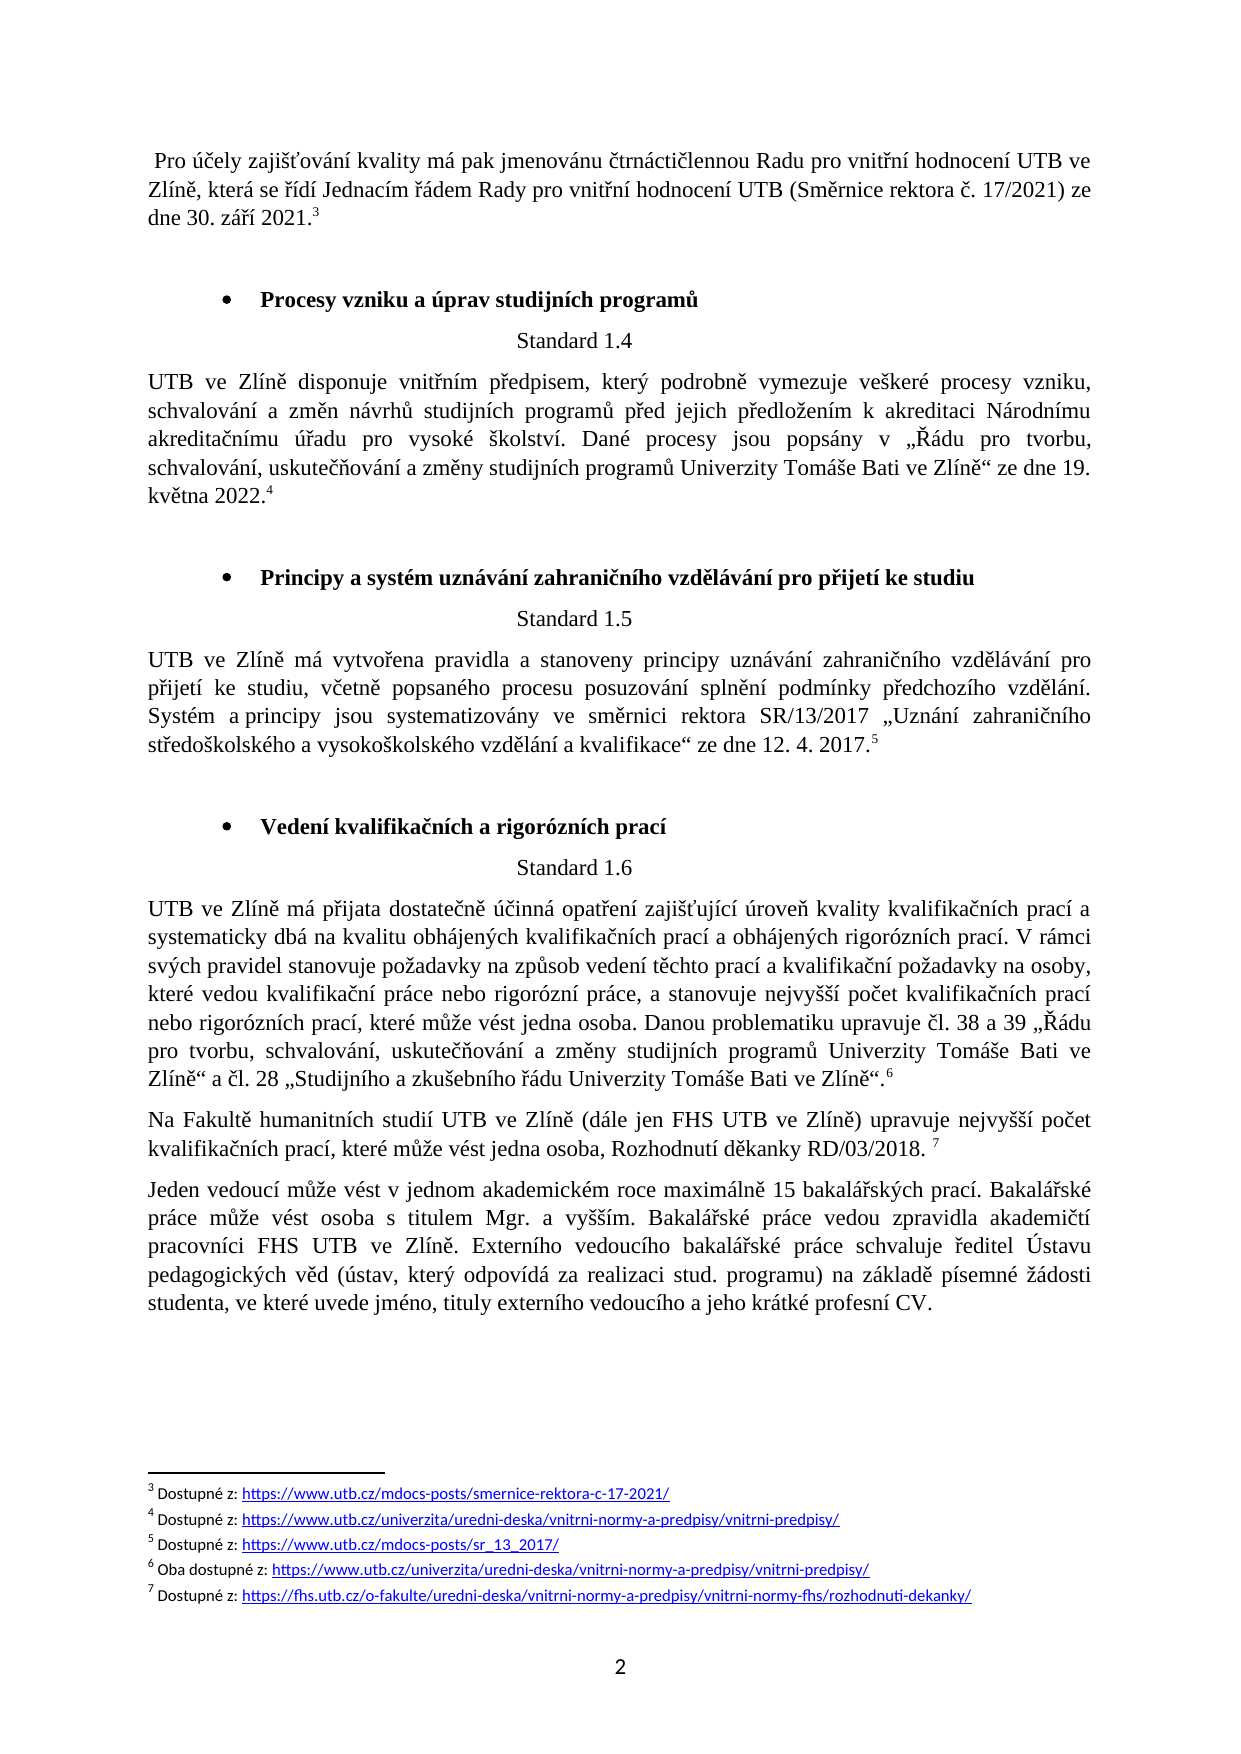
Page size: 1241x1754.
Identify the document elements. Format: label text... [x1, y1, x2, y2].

text Standard 1.4 [148, 327, 1093, 354]
text Standard 1.5 [148, 605, 1093, 631]
text UTB ve Zlíně má vytvořena pravidla a stanoveny principy uznávání zahraničního vzdělávání pro přijetí ke studiu, včetně popsaného procesu posuzování splnění podmínky předchozího vzdělání. Systém a principy jsou systematizovány ve směrnici rektora SR/13/2017 „Uznání zahraničního středoškolského a vysokoškolského vzdělání a kvalifikace“ ze dne 12. 4. 2017. [148, 646, 1093, 757]
text Na Fakultě humanitních studií UTB ve Zlíně (dále jen FHS UTB ve Zlíně) upravuje nejvyšší počet kvalifikačních prací, které může vést jedna osoba, Rozhodnutí děkanky RD/03/2018. [148, 1106, 1093, 1161]
text UTB ve Zlíně disponuje vnitřním předpisem, který podrobně vymezuje veškeré procesy vzniku, schvalování a změn návrhů studijních programů před jejich předložením k akreditaci Národnímu akreditačnímu úřadu pro vysoké školství. Dané procesy jsou popsány v „Řádu pro tvorbu, schvalování, uskutečňování a změny studijních programů Univerzity Tomáše Bati ve Zlíně“ ze dne 19. května 2022. [148, 368, 1093, 508]
subtitle Principy a systém uznávání zahraničního vzdělávání pro přijetí ke studiu [223, 564, 1093, 590]
text UTB ve Zlíně má přijata dostatečně účinná opatření zajišťující úroveň kvality kvalifikačních prací a systematicky dbá na kvalitu obhájených kvalifikačních prací a obhájených rigorózních prací. V rámci svých pravidel stanovuje požadavky na způsob vedení těchto prací a kvalifikační požadavky na osoby, které vedou kvalifikační práce nebo rigorózní práce, a stanovuje nejvyšší počet kvalifikačních prací nebo rigorózních prací, které může vést jedna osoba. Danou problematiku upravuje čl. 38 a 39 „Řádu pro tvorbu, schvalování, uskutečňování a změny studijních programů Univerzity Tomáše Bati ve Zlíně“ a čl. 28 „Studijního a zkušebního řádu Univerzity Tomáše Bati ve Zlíně“. [148, 895, 1093, 1092]
subtitle Procesy vzniku a úprav studijních programů [223, 286, 1093, 313]
text Jeden vedoucí může vést v jednom akademickém roce maximálně 15 bakalářských prací. Bakalářské práce může vést osoba s titulem Mgr. a vyšším. Bakalářské práce vedou zpravidla akademičtí pracovníci FHS UTB ve Zlíně. Externího vedoucího bakalářské práce schvaluje ředitel Ústavu pedagogických věd (ústav, který odpovídá za realizaci stud. programu) na základě písemné žádosti studenta, ve které uvede jméno, tituly externího vedoucího a jeho krátké profesní CV. [148, 1176, 1093, 1316]
subtitle Vedení kvalifikačních a rigorózních prací [223, 813, 1093, 839]
text Pro účely zajišťování kvality má pak jmenovánu čtrnáctičlennou Radu pro vnitřní hodnocení UTB ve Zlíně, která se řídí Jednacím řádem Rady pro vnitřní hodnocení UTB (Směrnice rektora č. 17/2021) ze dne 30. září 2021. [148, 148, 1093, 231]
text Standard 1.6 [148, 854, 1093, 880]
